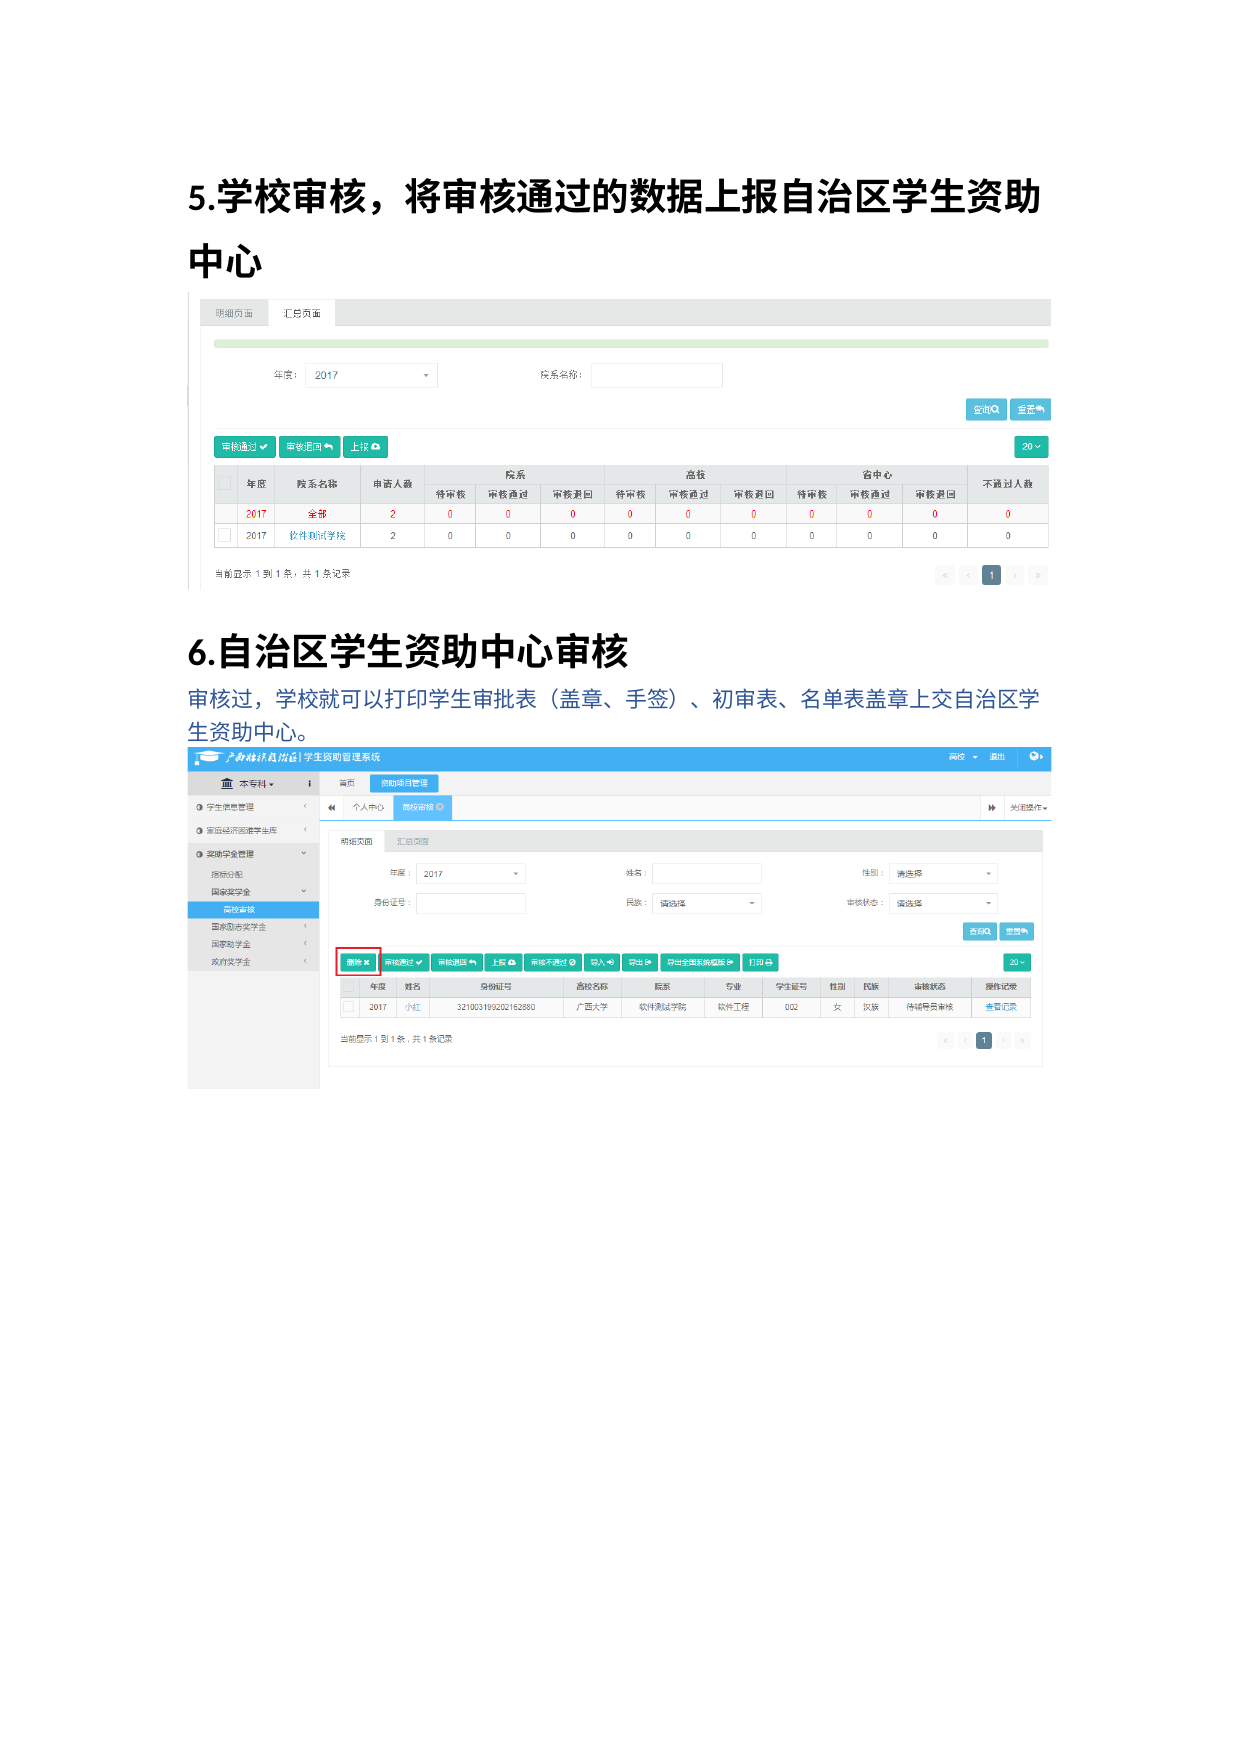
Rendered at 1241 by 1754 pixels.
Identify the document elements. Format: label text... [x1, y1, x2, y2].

picture [187, 747, 1052, 1089]
list 审核过，学校就可以打印学生审批表（盖章、手签）、初审表、名单表盖章上交自治区学生资助中心。 [187, 682, 1053, 747]
picture [187, 292, 1051, 590]
list 6.自治区学生资助中心审核 [187, 617, 1053, 682]
